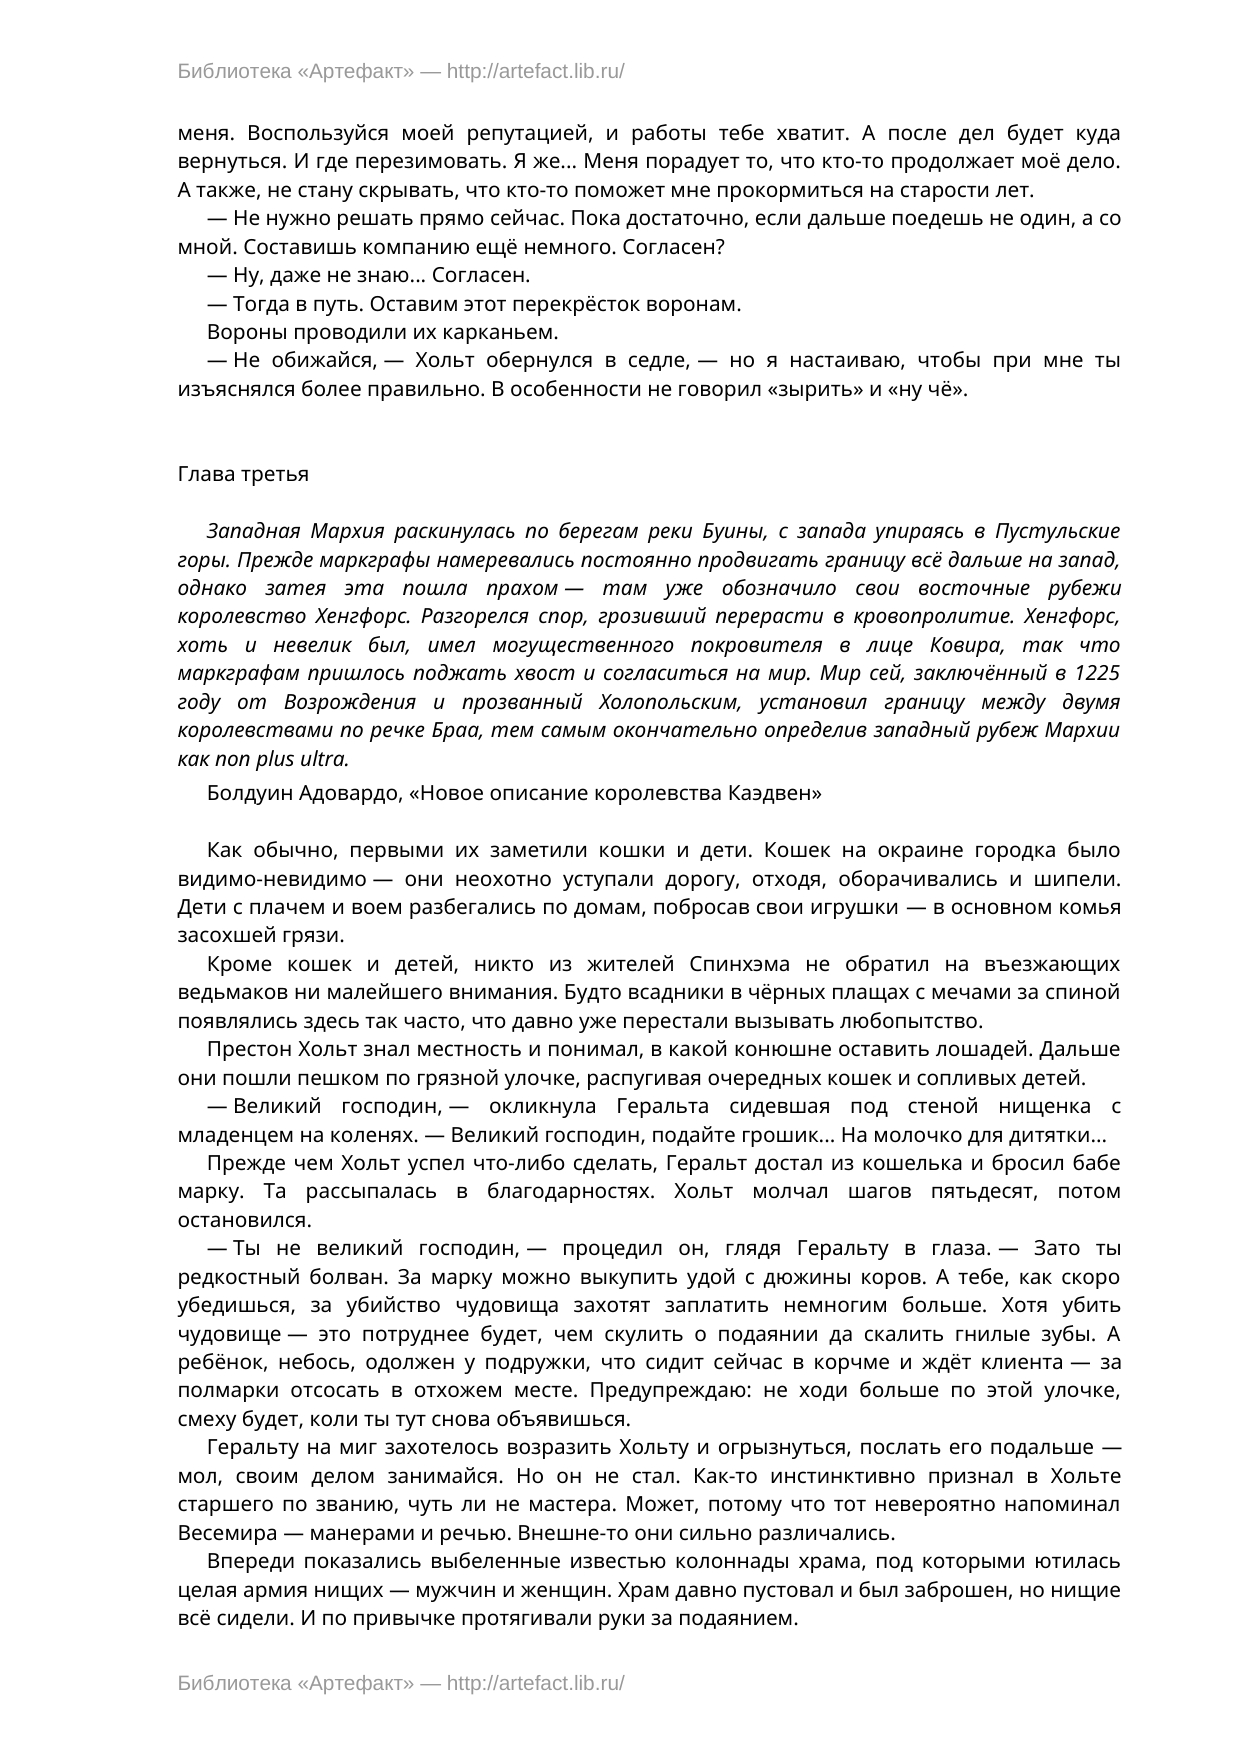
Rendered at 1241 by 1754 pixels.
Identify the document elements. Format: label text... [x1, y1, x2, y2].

text — Тогда в путь. Оставим этот перекрёсток воронам. [177, 289, 1122, 317]
text — Великий господин, — окликнула Геральта сидевшая под стеной нищенка с младенцем на коленях. — Великий господин, подайте грошик... На молочко для дитятки... [177, 1091, 1122, 1148]
text Как обычно, первыми их заметили кошки и дети. Кошек на окраине городка было видимо-невидимо — они неохотно уступали дорогу, отходя, оборачивались и шипели. Дети с плачем и воем разбегались по домам, побросав свои игрушки — в основном комья засохшей грязи. [177, 835, 1122, 949]
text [177, 118, 1122, 203]
text Геральту на миг захотелось возразить Хольту и огрызнуться, послать его подальше — мол, своим делом занимайся. Но он не стал. Как-то инстинктивно признал в Хольте старшего по званию, чуть ли не мастера. Может, потому что тот невероятно напоминал Весемира — манерами и речью. Внешне-то они сильно различались. [177, 1432, 1122, 1546]
text Вороны проводили их карканьем. [177, 317, 1122, 346]
text — Не обижайся, — Хольт обернулся в седле, — но я настаиваю, чтобы при мне ты изъяснялся более правильно. В особенности не говорил «зырить» и «ну чё». [177, 346, 1122, 402]
text — Ты не великий господин, — процедил он, глядя Геральту в глаза. — Зато ты редкостный болван. За марку можно выкупить удой с дюжины коров. А тебе, как скоро убедишься, за убийство чудовища захотят заплатить немногим больше. Хотя убить чудовище — это потруднее будет, чем скулить о подаянии да скалить гнилые зубы. А ребёнок, небось, одолжен у подружки, что сидит сейчас в корчме и ждёт клиента — за полмарки отсосать в отхожем месте. Предупреждаю: не ходи больше по этой улочке, смеху будет, коли ты тут снова объявишься. [177, 1233, 1122, 1432]
text Престон Хольт знал местность и понимал, в какой конюшне оставить лошадей. Дальше они пошли пешком по грязной улочке, распугивая очередных кошек и сопливых детей. [177, 1034, 1122, 1091]
text Западная Мархия раскинулась по берегам реки Буины, с запада упираясь в Пустульские горы. Прежде маркграфы намеревались постоянно продвигать границу всё дальше на запад, однако затея эта пошла прахом — там уже обозначило свои восточные рубежи королевство Хенгфорс. Разгорелся спор, грозивший перерасти в кровопролитие. Хенгфорс, хоть и невелик был, имел могущественного покровителя в лице Ковира, так что маркграфам пришлось поджать хвост и согласиться на мир. Мир сей, заключённый в 1225 году от Возрождения и прозванный Холопольским, установил границу между двумя королевствами по речке Браа, тем самым окончательно определив западный рубеж Мархии как non plus ultra. [177, 516, 1122, 772]
text Кроме кошек и детей, никто из жителей Спинхэма не обратил на въезжающих ведьмаков ни малейшего внимания. Будто всадники в чёрных плащах с мечами за спиной появлялись здесь так часто, что давно уже перестали вызывать любопытство. [177, 949, 1122, 1034]
text Болдуин Адовардо, «Новое описание королевства Каэдвен» [177, 778, 1122, 807]
text Прежде чем Хольт успел что-либо сделать, Геральт достал из кошелька и бросил бабе марку. Та рассыпалась в благодарностях. Хольт молчал шагов пятьдесят, потом остановился. [177, 1148, 1122, 1233]
text Впереди показались выбеленные известью колоннады храма, под которыми ютилась целая армия нищих — мужчин и женщин. Храм давно пустовал и был заброшен, но нищие всё сидели. И по привычке протягивали руки за подаянием. [177, 1546, 1122, 1632]
subtitle Глава третья [177, 459, 1122, 488]
text — Ну, даже не знаю... Согласен. [177, 260, 1122, 289]
text — Не нужно решать прямо сейчас. Пока достаточно, если дальше поедешь не один, а со мной. Составишь компанию ещё немного. Согласен? [177, 203, 1122, 260]
